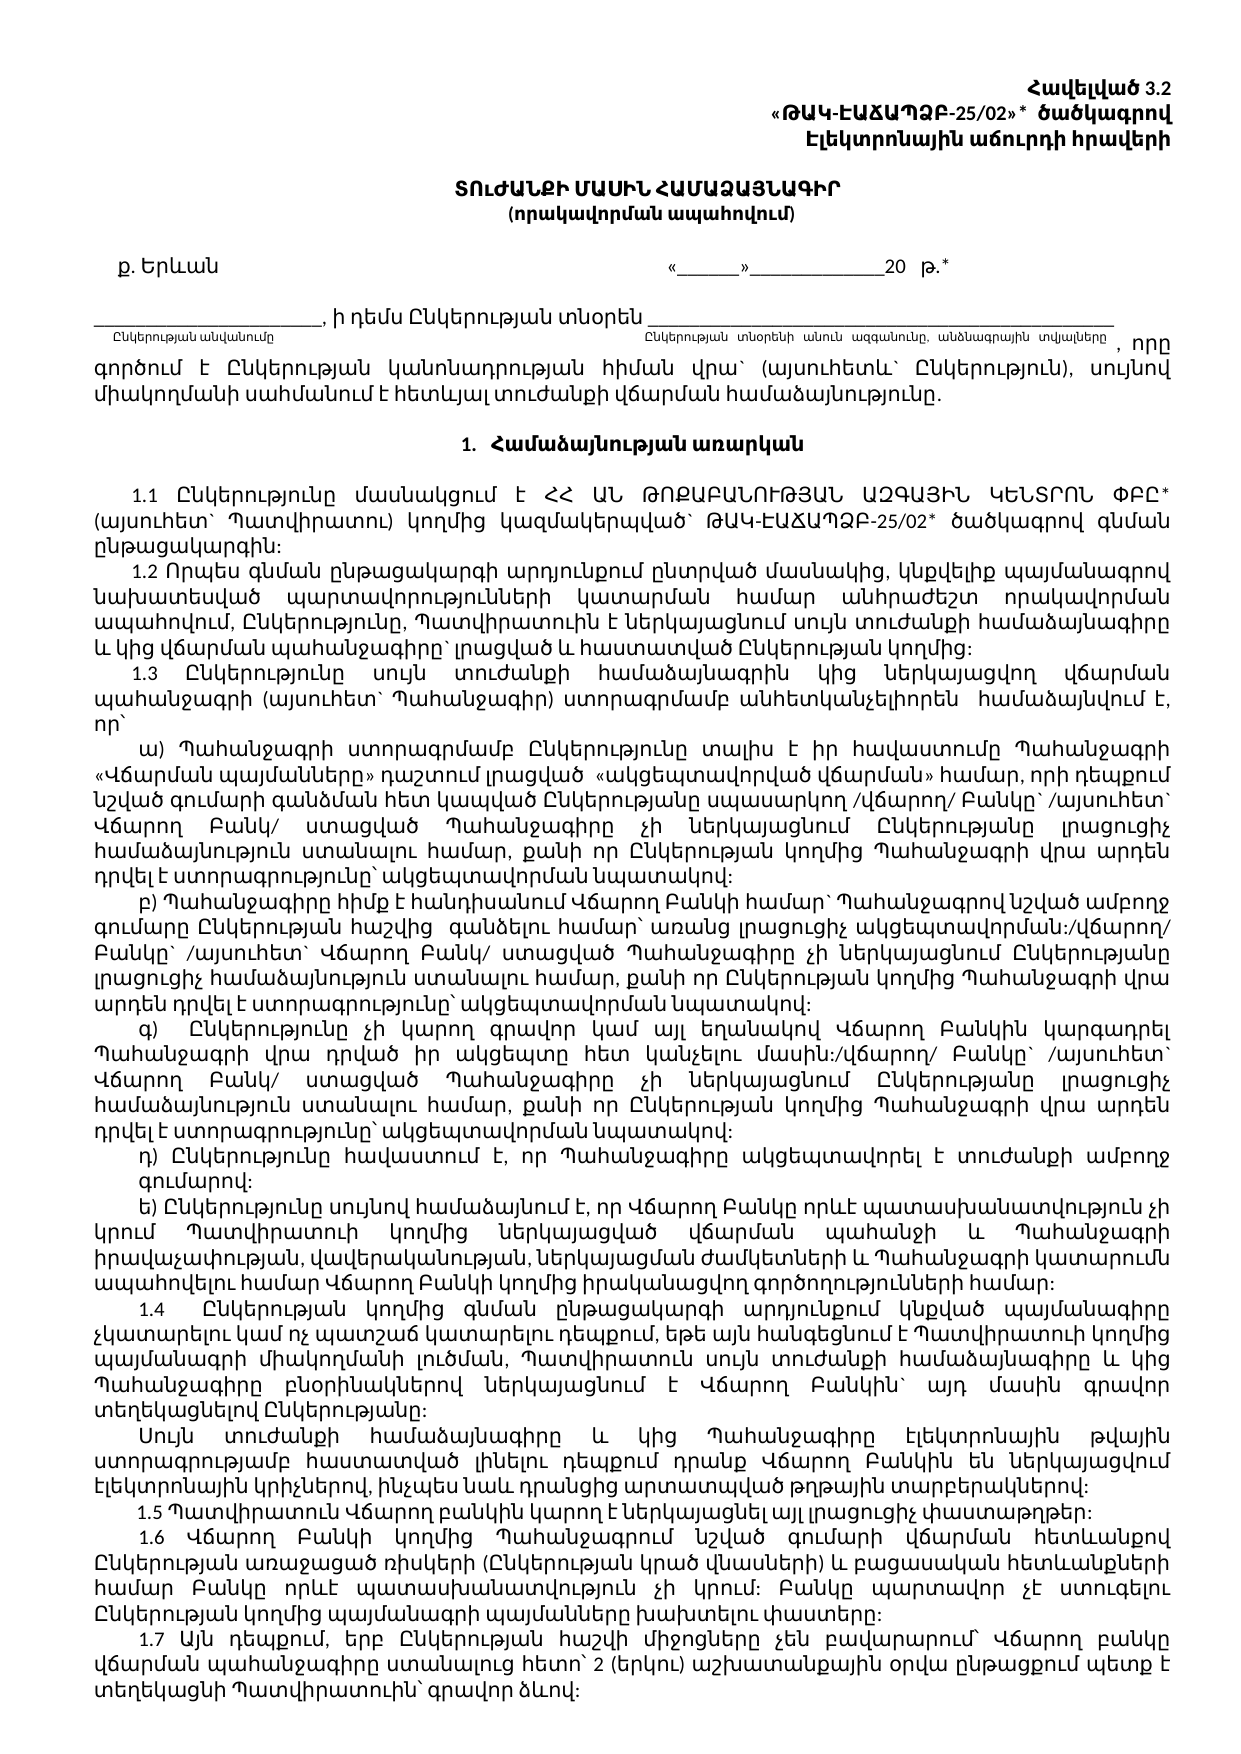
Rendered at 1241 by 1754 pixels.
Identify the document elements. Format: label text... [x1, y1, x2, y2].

text Հավելված 3.2 [94, 75, 1171, 100]
text ______________________, ի դեմս Ընկերության տնօրեն _____________________________________________ [94, 304, 1171, 330]
text 1.4 Ընկերության կողմից գնման ընթացակարգի արդյունքում կնքված պայմանագիրը չկատարելու կամ ոչ պատշաճ կատարելու դեպքում, եթե այն հանգեցնում է Պատվիրատուի կողմից պայմանագրի միակողմանի լուծման, Պատվիրատուն սույն տուժանքի համաձայնագիրը և կից Պահանջագիրը բնօրինակներով ներկայացնում է Վճարող Բանկին` այդ մասին գրավոր տեղեկացնելով Ընկերությանը: [94, 1296, 1171, 1423]
text գ) Ընկերությունը չի կարող գրավոր կամ այլ եղանակով Վճարող Բանկին կարգադրել Պահանջագրի վրա դրված իր ակցեպտը հետ կանչելու մասին:/վճարող/ Բանկը` /այսուհետ` Վճարող Բանկ/ ստացված Պահանջագիրը չի ներկայացնում Ընկերությանը լրացուցիչ համաձայնություն ստանալու համար, քանի որ Ընկերության կողմից Պահանջագրի վրա արդեն դրվել է ստորագրությունը՝ ակցեպտավորման նպատակով: [94, 1016, 1171, 1143]
text Ընկերության անվանումը Ընկերության տնօրենի անուն ազգանունը, անձնագրային տվյալները , որը գործում է Ընկերության կանոնադրության հիման վրա` (այսուհետև` Ընկերություն), սույնով միակողմանի սահմանում է հետևյալ տուժանքի վճարման համաձայնությունը. [94, 330, 1171, 406]
text դ) Ընկերությունը հավաստում է, որ Պահանջագիրը ակցեպտավորել է տուժանքի ամբողջ գումարով: [138, 1143, 1171, 1194]
text ա) Պահանջագրի ստորագրմամբ Ընկերությունը տալիս է իր հավաստումը Պահանջագրի «Վճարման պայմանները» դաշտում լրացված «ակցեպտավորված վճարման» համար, որի դեպքում նշված գումարի գանձման հետ կապված Ընկերությանը սպասարկող /վճարող/ Բանկը` /այսուհետ` Վճարող Բանկ/ ստացված Պահանջագիրը չի ներկայացնում Ընկերությանը լրացուցիչ համաձայնություն ստանալու համար, քանի որ Ընկերության կողմից Պահանջագրի վրա արդեն դրվել է ստորագրությունը՝ ակցեպտավորման նպատակով: [94, 737, 1171, 889]
text 1. Համաձայնության առարկան [94, 432, 1171, 457]
text ե) Ընկերությունը սույնով համաձայնում է, որ Վճարող Բանկը որևէ պատասխանատվություն չի կրում Պատվիրատուի կողմից ներկայացված վճարման պահանջի և Պահանջագրի իրավաչափության, վավերականության, ներկայացման ժամկետների և Պահանջագրի կատարումն ապահովելու համար Վճարող Բանկի կողմից իրականացվող գործողությունների համար: [94, 1194, 1171, 1296]
text 1.6 Վճարող Բանկի կողմից Պահանջագրում նշված գումարի վճարման հետևանքով Ընկերության առաջացած ռիսկերի (Ընկերության կրած վնասների) և բացասական հետևանքների համար Բանկը որևէ պատասխանատվություն չի կրում: Բանկը պարտավոր չէ ստուգելու Ընկերության կողմից պայմանագրի պայմանները խախտելու փաստերը: [94, 1524, 1171, 1626]
text ՏՈւԺԱՆՔԻ ՄԱՍԻՆ ՀԱՄԱՁԱՅՆԱԳԻՐ [94, 177, 1171, 202]
text 1.1 Ընկերությունը մասնակցում է ՀՀ ԱՆ ԹՈՔԱԲԱՆՈՒԹՅԱՆ ԱԶԳԱՅԻՆ ԿԵՆՏՐՈՆ ՓԲԸ* (այսուհետ` Պատվիրատու) կողմից կազմակերպված` ԹԱԿ-ԷԱՃԱՊՁԲ-25/02* ծածկագրով գնման ընթացակարգին: [94, 482, 1171, 559]
text 1.5 Պատվիրատուն Վճարող բանկին կարող է ներկայացնել այլ լրացուցիչ փաստաթղթեր: [94, 1499, 1171, 1524]
text 1.2 Որպես գնման ընթացակարգի արդյունքում ընտրված մասնակից, կնքվելիք պայմանագրով նախատեսված պարտավորությունների կատարման համար անհրաժեշտ որակավորման ապահովում, Ընկերությունը, Պատվիրատուին է ներկայացնում սույն տուժանքի համաձայնագիրը և կից վճարման պահանջագիրը` լրացված և հաստատված Ընկերության կողմից: [94, 559, 1171, 660]
text 1.7 Այն դեպքում, երբ Ընկերության հաշվի միջոցները չեն բավարարում՝ Վճարող բանկը վճարման պահանջագիրը ստանալուց հետո՝ 2 (երկու) աշխատանքային օրվա ընթացքում պետք է տեղեկացնի Պատվիրատուին՝ գրավոր ձևով: [94, 1626, 1171, 1702]
text «ԹԱԿ-ԷԱՃԱՊՁԲ-25/02»* ծածկագրով [94, 100, 1171, 126]
text բ) Պահանջագիրը հիմք է հանդիսանում Վճարող Բանկի համար` Պահանջագրով նշված ամբողջ գումարը Ընկերության հաշվից գանձելու համար՝ առանց լրացուցիչ ակցեպտավորման:/վճարող/ Բանկը` /այսուհետ` Վճարող Բանկ/ ստացված Պահանջագիրը չի ներկայացնում Ընկերությանը լրացուցիչ համաձայնություն ստանալու համար, քանի որ Ընկերության կողմից Պահանջագրի վրա արդեն դրվել է ստորագրությունը՝ ակցեպտավորման նպատակով: [94, 889, 1171, 1016]
text Սույն տուժանքի համաձայնագիրը և կից Պահանջագիրը էլեկտրոնային թվային ստորագրությամբ հաստատված լինելու դեպքում դրանք Վճարող Բանկին են ներկայացվում էլեկտրոնային կրիչներով, ինչպես նաև դրանցից արտատպված թղթային տարբերակներով: [94, 1423, 1171, 1499]
text 1.3 Ընկերությունը սույն տուժանքի համաձայնագրին կից ներկայացվող վճարման պահանջագրի (այսուհետ` Պահանջագիր) ստորագրմամբ անհետկանչելիորեն համաձայնվում է, որ՝ [94, 660, 1171, 737]
text Էլեկտրոնային աճուրդի հրավերի [94, 126, 1171, 151]
text ք. Երևան «______»_____________20 թ.* [94, 254, 1171, 279]
text (որակավորման ապահովում) [94, 202, 1171, 225]
